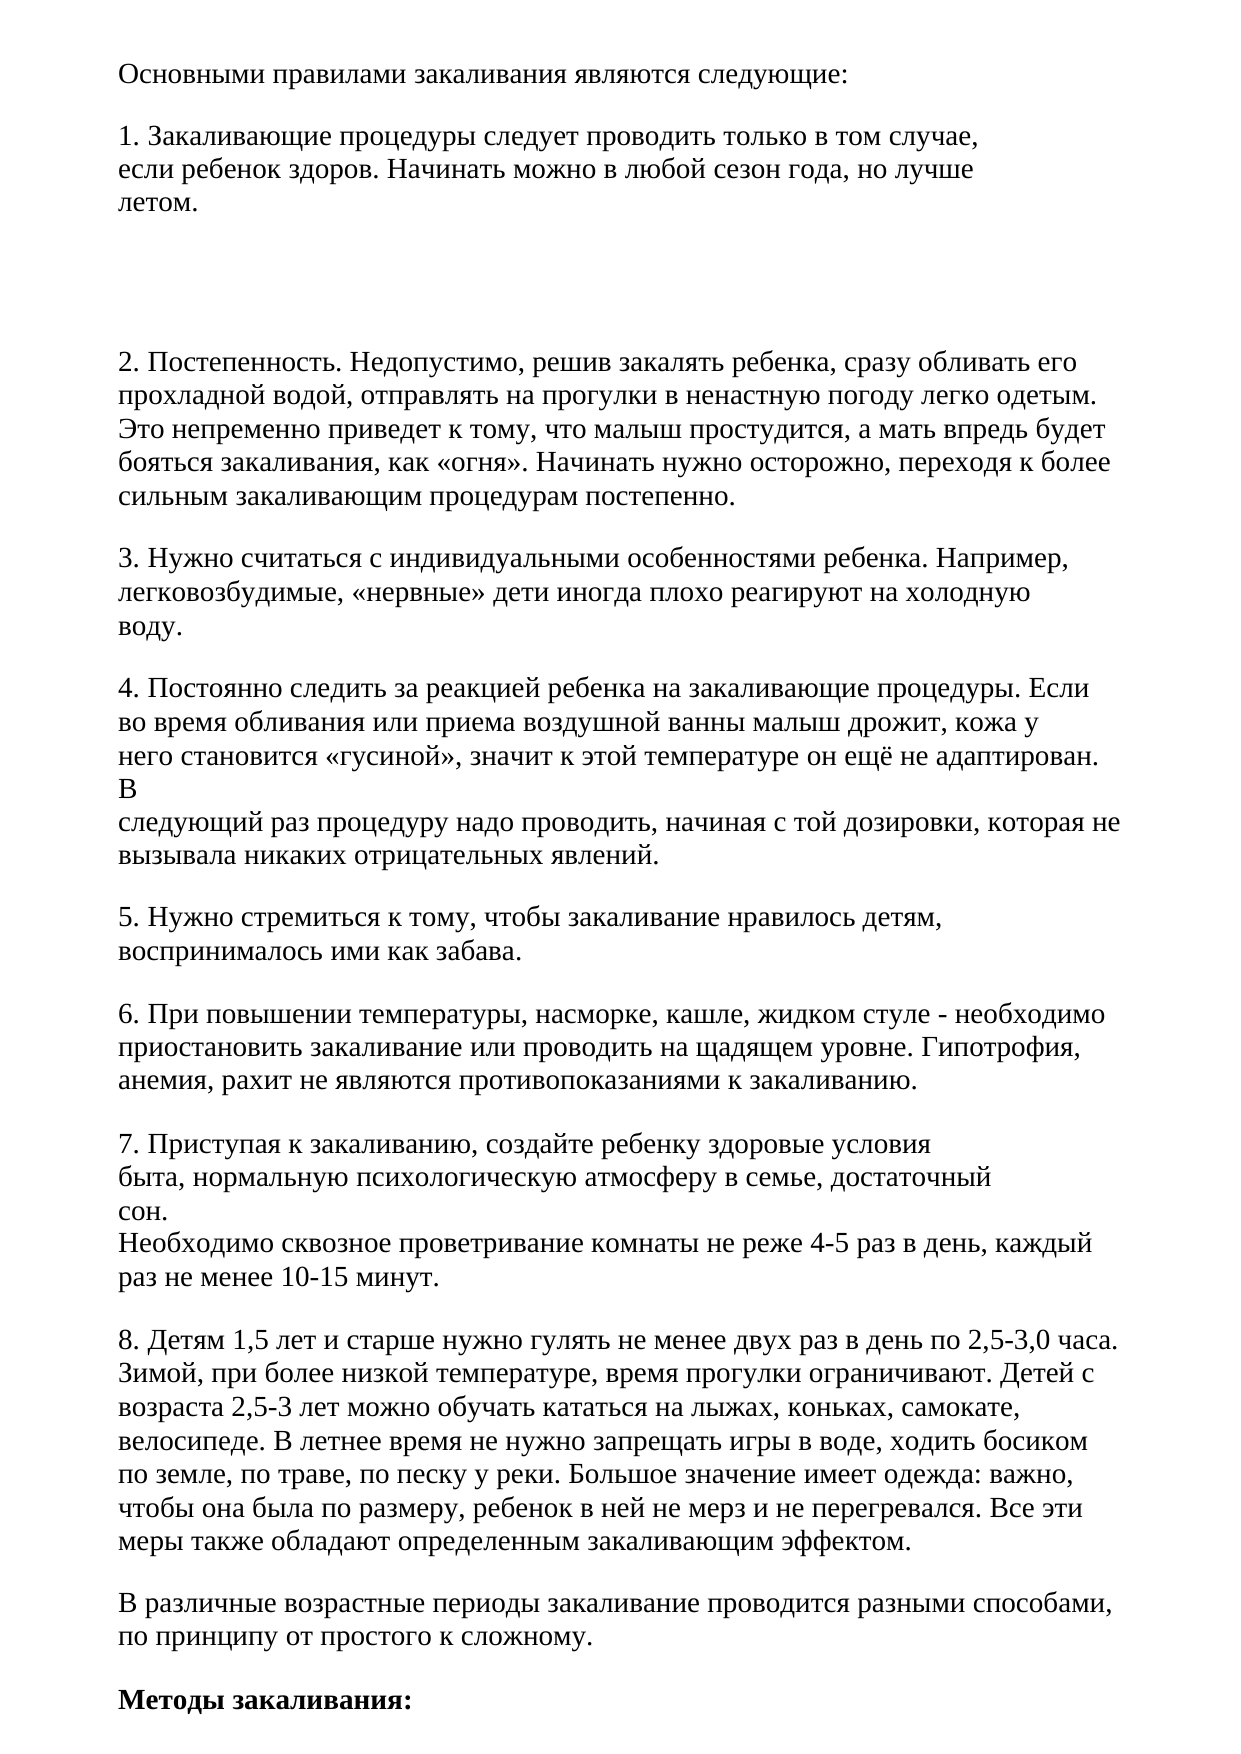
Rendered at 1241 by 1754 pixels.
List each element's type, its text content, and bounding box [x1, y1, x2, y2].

text В различные возрастные периоды закаливание проводится разными способами, по принципу от простого к сложному. [118, 1586, 1114, 1652]
text Необходимо сквозное проветривание комнаты не реже 4-5 раз в день, каждый раз не менее 10-15 минут. [118, 1227, 1094, 1292]
list Приступая к закаливанию, создайте ребенку здоровые условия быта, нормальную психологическую атмосферу в семье, достаточный сон. [118, 1126, 1006, 1226]
list Постоянно следить за реакцией ребенка на закаливающие процедуры. Если во время обливания или приема воздушной ванны малыш дрожит, кожа у него становится «гусиной», значит к этой температуре он ещё не адаптирован. В [118, 671, 1101, 805]
list Детям 1,5 лет и старше нужно гулять не менее двух раз в день по 2,5-3,0 часа. Зимой, при более низкой температуре, время прогулки ограничивают. Детей с возраста 2,5-3 лет можно обучать кататься на лыжах, коньках, самокате, [118, 1322, 1119, 1422]
list Постепенность. Недопустимо, решив закалять ребенка, сразу обливать его прохладной водой, отправлять на прогулки в ненастную погоду легко одетым. Это непременно приведет к тому, что малыш простудится, а мать впредь будет бояться закаливания, как «огня». Начинать нужно осторожно, переходя к более сильным закаливающим процедурам постепенно. [118, 344, 1111, 512]
text анемия, рахит не являются противопоказаниями к закаливанию. [118, 1063, 1134, 1096]
list При повышении температуры, насморке, кашле, жидком стуле - необходимо приостановить закаливание или проводить на щадящем уровне. Гипотрофия, [118, 996, 1106, 1063]
text следующий раз процедуру надо проводить, начиная с той дозировки, которая не вызывала никаких отрицательных явлений. [118, 805, 1123, 871]
text велосипеде. В летнее время не нужно запрещать игры в воде, ходить босиком по земле, по траве, по песку у реки. Большое значение имеет одежда: важно, чтобы она была по размеру, ребенок в ней не мерз и не перегревался. Все эти меры также обладают определенным закаливающим эффектом. [118, 1423, 1090, 1557]
list Нужно стремиться к тому, чтобы закаливание нравилось детям, воспринималось ими как забава. [118, 901, 943, 966]
text Основными правилами закаливания являются следующие: [118, 56, 1134, 89]
list Закаливающие процедуры следует проводить только в том случае, если ребенок здоров. Начинать можно в любой сезон года, но лучше летом. [118, 119, 1041, 218]
list Нужно считаться с индивидуальными особенностями ребенка. Например, легковозбудимые, «нервные» дети иногда плохо реагируют на холодную воду. [118, 541, 1102, 641]
subtitle Методы закаливания: [118, 1682, 1134, 1715]
